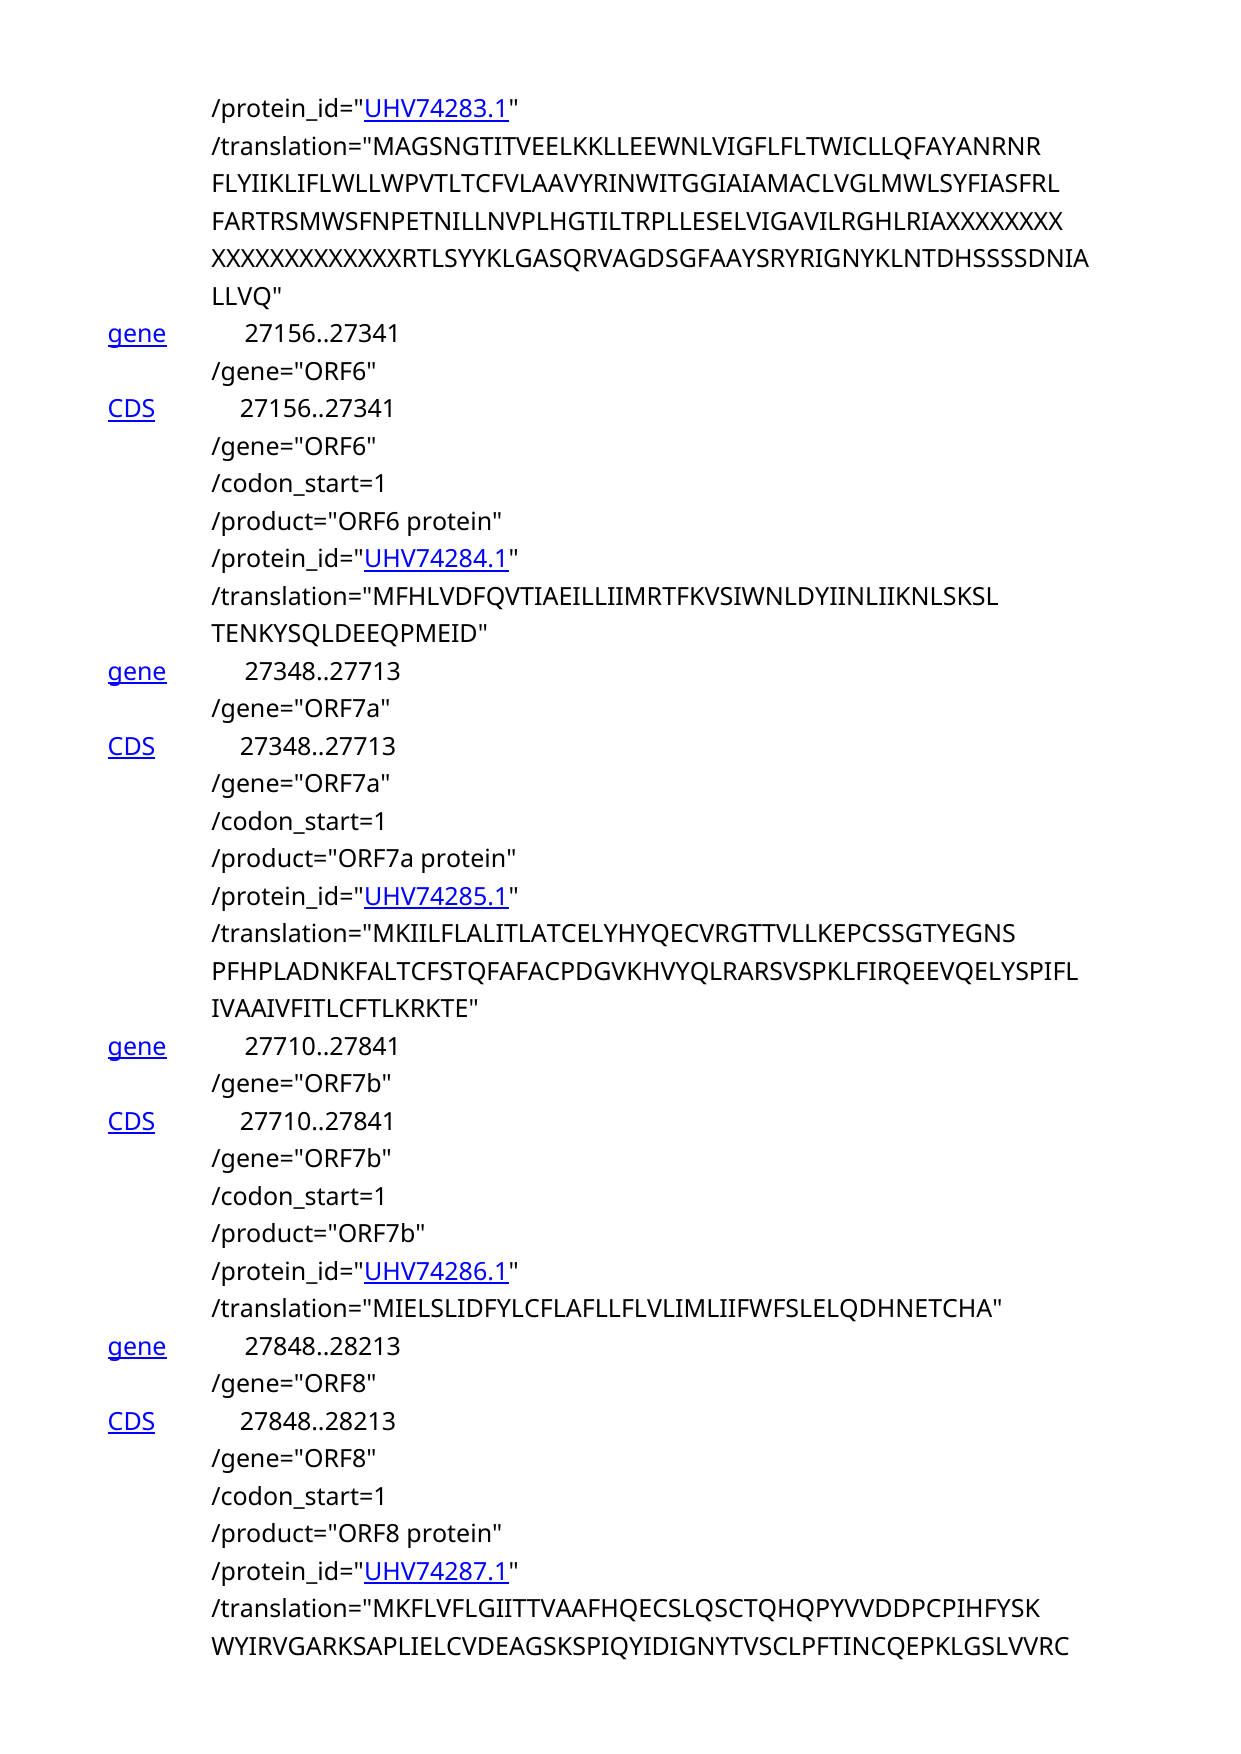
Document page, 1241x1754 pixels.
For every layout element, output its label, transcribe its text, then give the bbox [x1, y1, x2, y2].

text /gene="ORF7b" [75, 1064, 1165, 1102]
text TENKYSQLDEEQPMEID" [75, 614, 1165, 652]
text /gene="ORF6" [75, 352, 1165, 389]
text /protein_id="UHV74285.1" [75, 877, 1165, 914]
text /protein_id="UHV74284.1" [75, 539, 1165, 577]
text /product="ORF7b" [75, 1214, 1165, 1252]
text WYIRVGARKSAPLIELCVDEAGSKSPIQYIDIGNYTVSCLPFTINCQEPKLGSLVVRC [75, 1627, 1165, 1664]
text /gene="ORF8" [75, 1364, 1165, 1402]
text CDS 27348..27713 [75, 727, 1165, 764]
text /translation="MIELSLIDFYLCFLAFLLFLVLIMLIIFWFSLELQDHNETCHA" [75, 1289, 1165, 1327]
text /gene="ORF8" [75, 1439, 1165, 1477]
text /translation="MKIILFLALITLATCELYHYQECVRGTTVLLKEPCSSGTYEGNS [75, 914, 1165, 952]
text /protein_id="UHV74287.1" [75, 1552, 1165, 1589]
text /product="ORF6 protein" [75, 502, 1165, 539]
text /translation="MAGSNGTITVEELKKLLEEWNLVIGFLFLTWICLLQFAYANRNR [75, 127, 1165, 164]
text /gene="ORF6" [75, 427, 1165, 464]
text CDS 27848..28213 [75, 1402, 1165, 1439]
text gene 27848..28213 [75, 1327, 1165, 1364]
text /protein_id="UHV74286.1" [75, 1252, 1165, 1289]
text XXXXXXXXXXXXXRTLSYYKLGASQRVAGDSGFAAYSRYRIGNYKLNTDHSSSSDNIA [75, 239, 1165, 277]
text FLYIIKLIFLWLLWPVTLTCFVLAAVYRINWITGGIAIAMACLVGLMWLSYFIASFRL [75, 164, 1165, 202]
text /codon_start=1 [75, 1477, 1165, 1514]
text /codon_start=1 [75, 1177, 1165, 1214]
text /product="ORF7a protein" [75, 839, 1165, 877]
text FARTRSMWSFNPETNILLNVPLHGTILTRPLLESELVIGAVILRGHLRIAXXXXXXXX [75, 202, 1165, 239]
text LLVQ" [75, 277, 1165, 314]
text gene 27710..27841 [75, 1027, 1165, 1064]
text CDS 27710..27841 [75, 1102, 1165, 1139]
text /protein_id="UHV74283.1" [75, 89, 1165, 127]
text /codon_start=1 [75, 464, 1165, 502]
text PFHPLADNKFALTCFSTQFAFACPDGVKHVYQLRARSVSPKLFIRQEEVQELYSPIFL [75, 952, 1165, 989]
text /codon_start=1 [75, 802, 1165, 839]
text /gene="ORF7a" [75, 764, 1165, 802]
text /product="ORF8 protein" [75, 1514, 1165, 1552]
text CDS 27156..27341 [75, 389, 1165, 427]
text /gene="ORF7a" [75, 689, 1165, 727]
text /translation="MFHLVDFQVTIAEILLIIMRTFKVSIWNLDYIINLIIKNLSKSL [75, 577, 1165, 614]
text /gene="ORF7b" [75, 1139, 1165, 1177]
text IVAAIVFITLCFTLKRKTE" [75, 989, 1165, 1027]
text /translation="MKFLVFLGIITTVAAFHQECSLQSCTQHQPYVVDDPCPIHFYSK [75, 1589, 1165, 1627]
text gene 27156..27341 [75, 314, 1165, 352]
text gene 27348..27713 [75, 652, 1165, 689]
